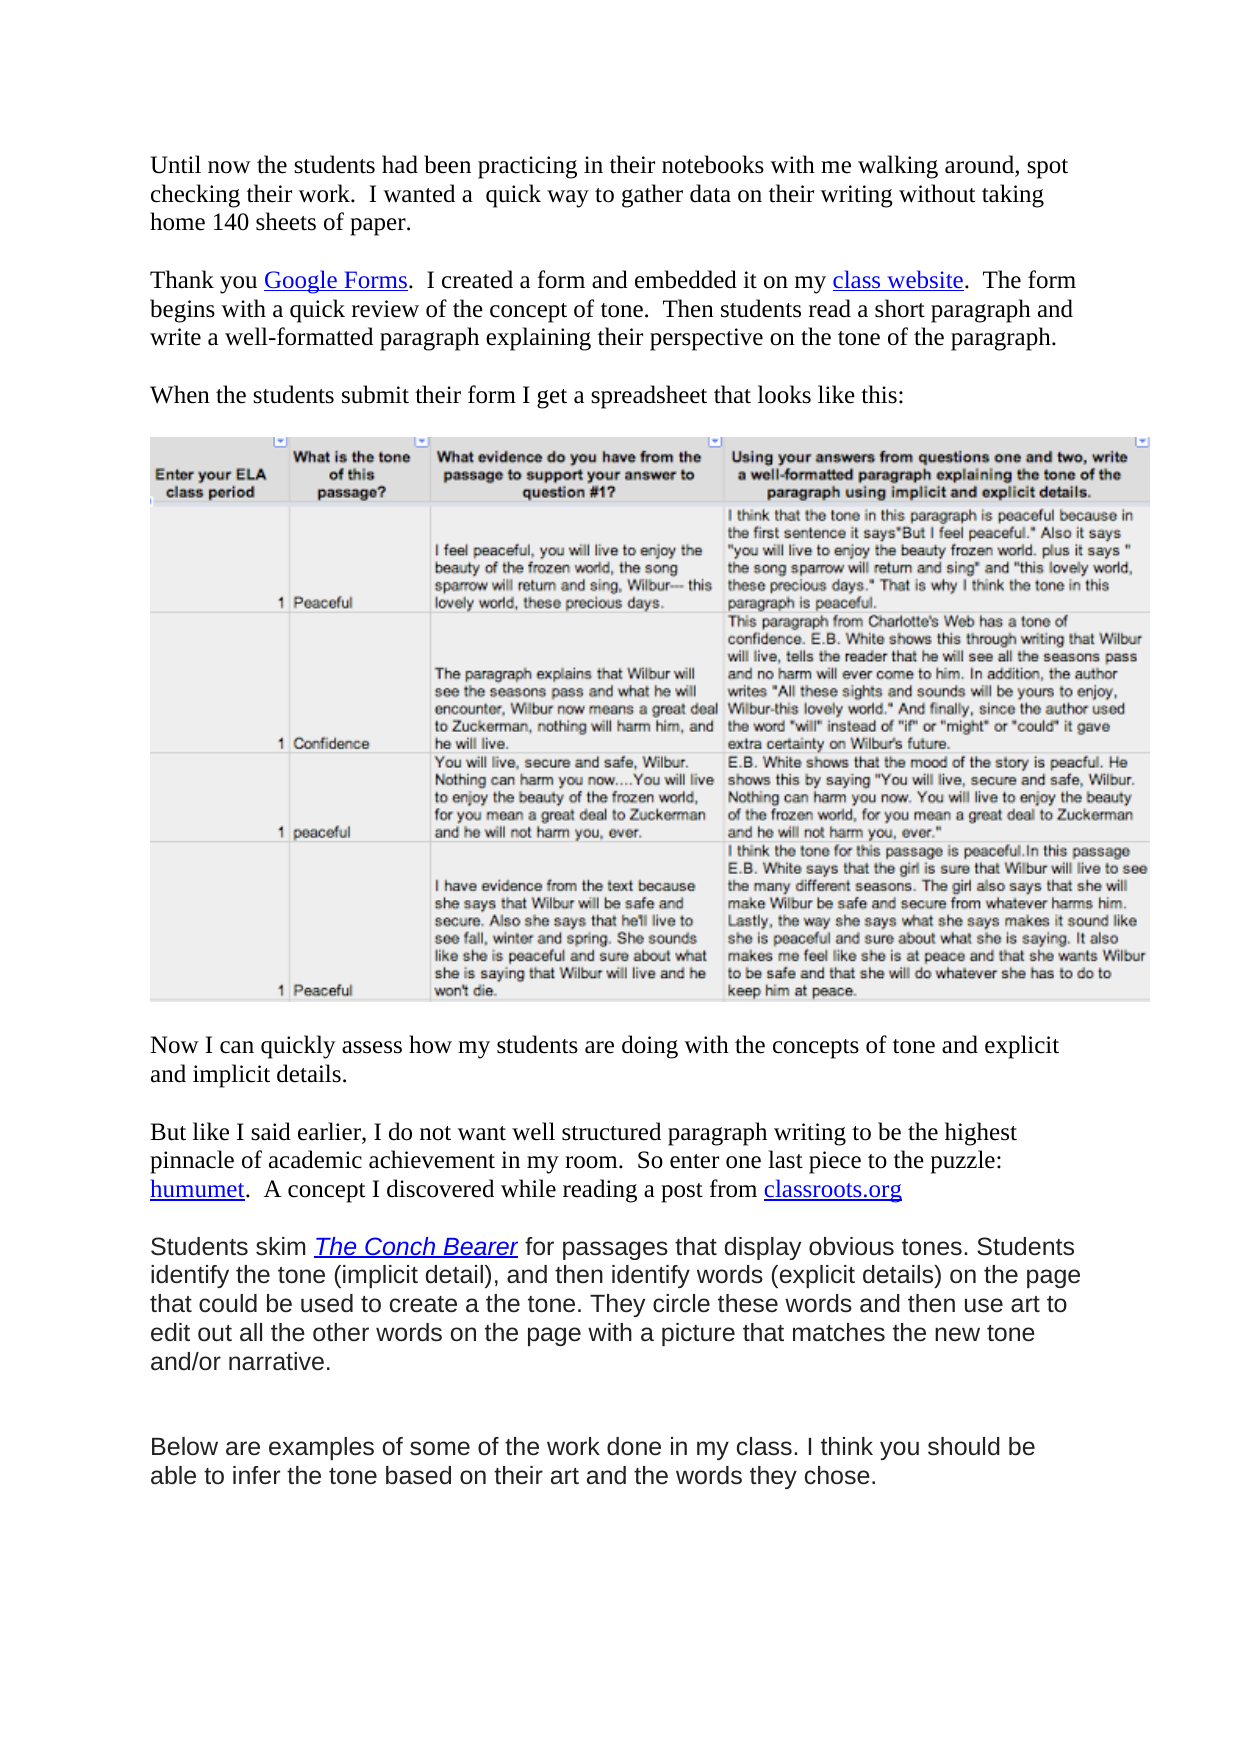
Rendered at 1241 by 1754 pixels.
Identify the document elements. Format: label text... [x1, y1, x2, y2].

text Now I can quickly assess how my students are doing with the concepts of tone and explicit and implicit details. [150, 1030, 1090, 1088]
text Below are examples of some of the work done in my class. I think you should be able to infer the tone based on their art and the words they chose. [878, 1432, 1090, 1489]
picture [150, 437, 1150, 1002]
text When the students submit their form I get a spreadsheet that looks like this: [150, 380, 1090, 409]
text Until now the students had been practicing in their notebooks with me walking around, spot checking their work. I wanted a quick way to gather data on their writing without taking home 140 sheets of paper. [150, 150, 1090, 236]
text Thank you Google Forms. I created a form and embedded it on my class website. The form begins with a quick review of the concept of tone. Then students read a short paragraph and write a well-formatted paragraph explaining their perspective on the tone of the paragraph. [150, 265, 1090, 351]
text Students skim The Conch Bearer for passages that display obvious tones. Students identify the tone (implicit detail), and then identify words (explicit details) on the page that could be used to create a the tone. They circle these words and then use art to edit out all the other words on the page with a picture that matches the new tone and/or narrative. [332, 1232, 1090, 1375]
text But like I said earlier, I do not want well structured paragraph writing to be the highest pinnacle of academic achievement in my room. So enter one last piece to the puzzle: humumet. A concept I discovered while reading a post from classroots.org [150, 1117, 1090, 1203]
